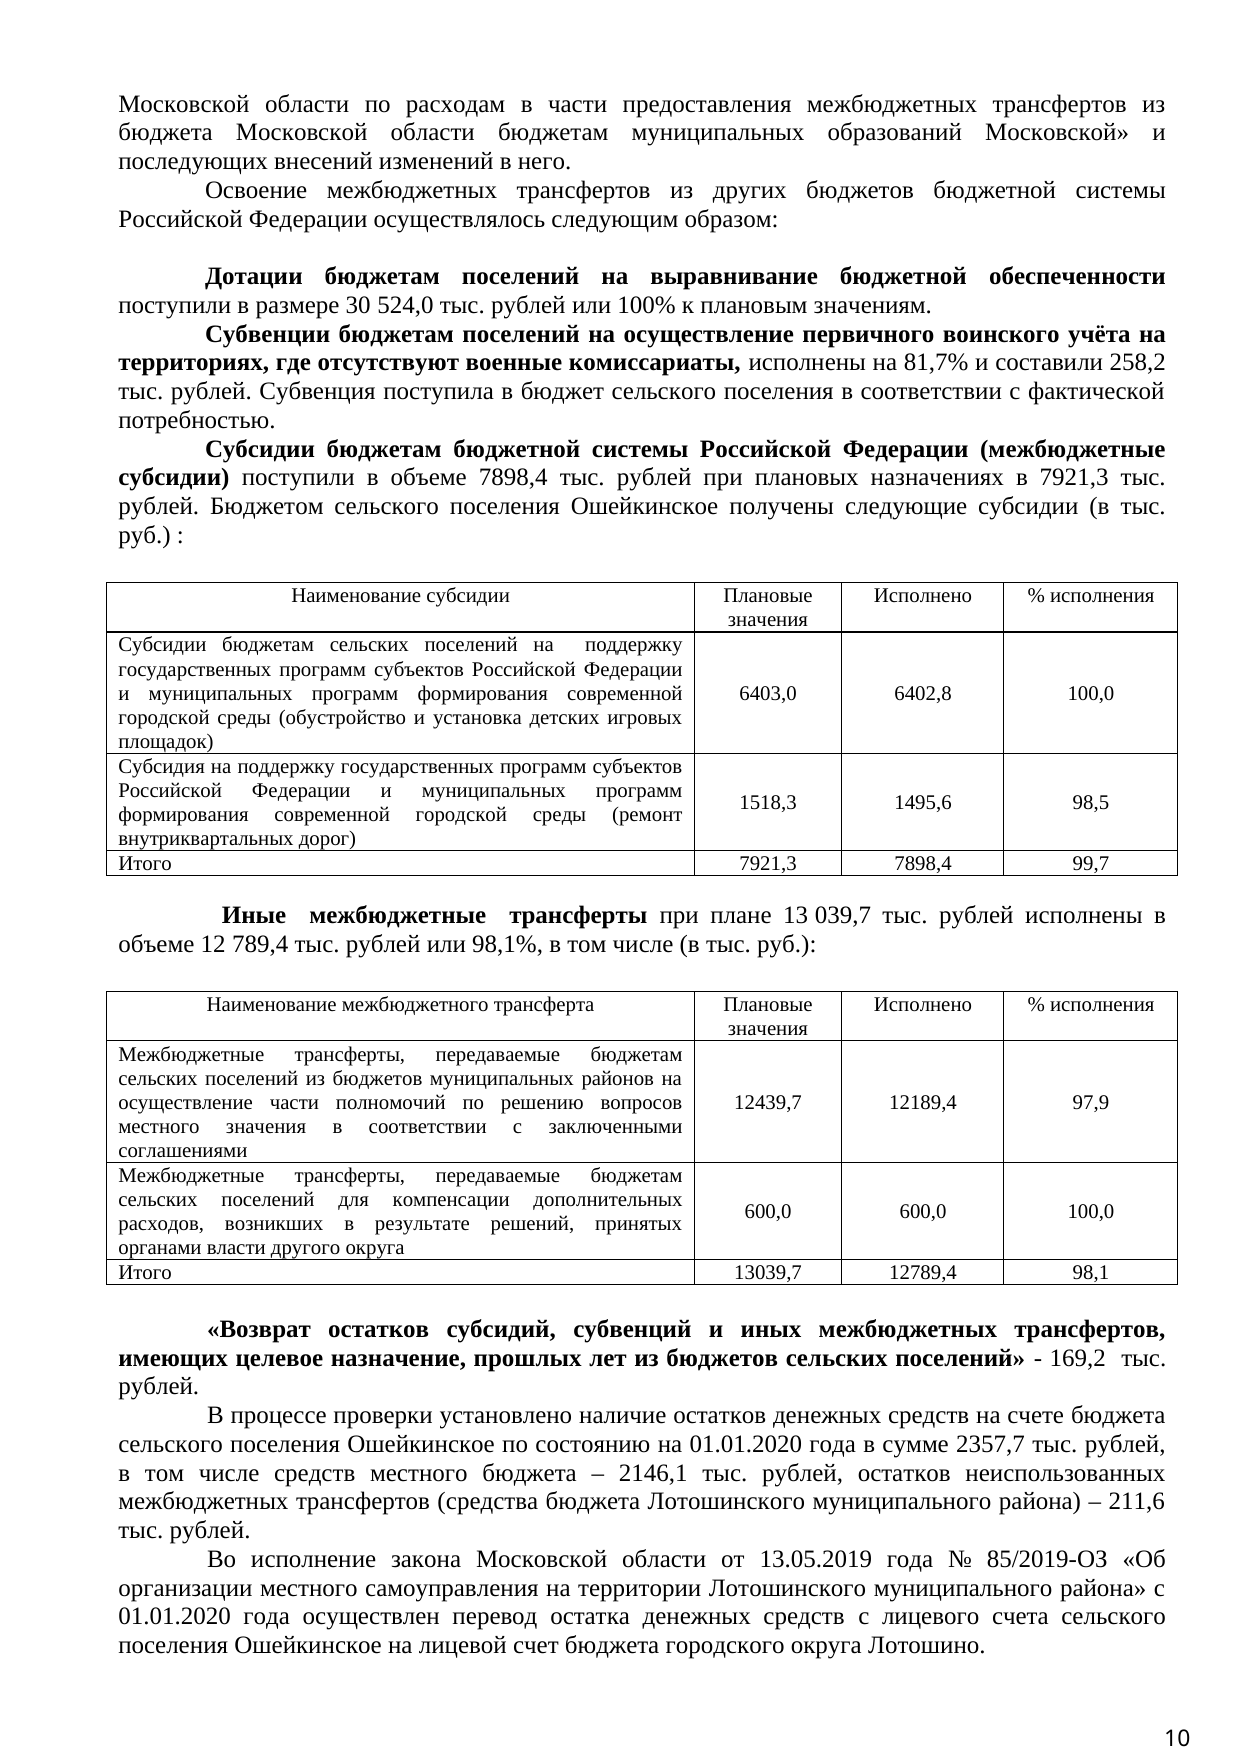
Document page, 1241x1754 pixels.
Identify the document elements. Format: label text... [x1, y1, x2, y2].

text Субвенции бюджетам поселений на осуществление первичного воинского учёта на территориях, где отсутствуют военные комиссариаты, исполнены на 81,7% и составили 258,2 тыс. рублей. Субвенция поступила в бюджет сельского поселения в соответствии с фактической потребностью. [118, 319, 1166, 434]
table_header Исполнено [842, 583, 1003, 631]
table_cell Межбюджетные трансферты, передаваемые бюджетам сельских поселений для компенсации дополнительных расходов, возникших в результате решений, принятых органами власти другого округа [107, 1163, 694, 1259]
table_cell Субсидия на поддержку государственных программ субъектов Российской Федерации и муниципальных программ формирования современной городской среды (ремонт внутриквартальных дорог) [107, 754, 694, 850]
table_cell 12439,7 [695, 1041, 841, 1162]
table_cell 99,7 [1004, 851, 1177, 875]
table_cell 98,5 [1004, 754, 1177, 850]
table_cell 6402,8 [842, 633, 1003, 753]
table_cell 600,0 [842, 1163, 1003, 1259]
table_cell 100,0 [1004, 1163, 1177, 1259]
text В процессе проверки установлено наличие остатков денежных средств на счете бюджета сельского поселения Ошейкинское по состоянию на 01.01.2020 года в сумме 2357,7 тыс. рублей, в том числе средств местного бюджета – 2146,1 тыс. рублей, остатков неиспользованных межбюджетных трансфертов (средства бюджета Лотошинского муниципального района) – 211,6 тыс. рублей. [118, 1400, 1166, 1544]
table_header % исполнения [1004, 992, 1177, 1040]
table_cell 1518,3 [695, 754, 841, 850]
text Во исполнение закона Московской области от 13.05.2019 года № 85/2019-ОЗ «Об организации местного самоуправления на территории Лотошинского муниципального района» с 01.01.2020 года осуществлен перевод остатка денежных средств с лицевого счета сельского поселения Ошейкинское на лицевой счет бюджета городского округа Лотошино. [118, 1544, 1166, 1659]
text Иные межбюджетные трансферты при плане 13 039,7 тыс. рублей исполнены в объеме 12 789,4 тыс. рублей или 98,1%, в том числе (в тыс. руб.): [118, 900, 1166, 958]
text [118, 89, 1166, 175]
table_header Наименование субсидии [107, 583, 694, 631]
table_cell 97,9 [1004, 1041, 1177, 1162]
table_cell Межбюджетные трансферты, передаваемые бюджетам сельских поселений из бюджетов муниципальных районов на осуществление части полномочий по решению вопросов местного значения в соответствии с заключенными соглашениями [107, 1041, 694, 1162]
table_header Плановые значения [695, 583, 841, 631]
text Освоение межбюджетных трансфертов из других бюджетов бюджетной системы Российской Федерации осуществлялось следующим образом: [118, 175, 1166, 232]
table_cell 6403,0 [695, 633, 841, 753]
table_cell 7921,3 [695, 851, 841, 875]
text Дотации бюджетам поселений на выравнивание бюджетной обеспеченности поступили в размере 30 524,0 тыс. рублей или 100% к плановым значениям. [118, 261, 1166, 319]
text «Возврат остатков субсидий, субвенций и иных межбюджетных трансфертов, имеющих целевое назначение, прошлых лет из бюджетов сельских поселений» - 169,2 тыс. рублей. [118, 1314, 1166, 1400]
table_cell 98,1 [1004, 1260, 1177, 1284]
table_cell 13039,7 [695, 1260, 841, 1284]
table_cell 12789,4 [842, 1260, 1003, 1284]
table_header % исполнения [1004, 583, 1177, 631]
table_cell 100,0 [1004, 633, 1177, 753]
table_cell 1495,6 [842, 754, 1003, 850]
table_cell Итого [107, 1260, 694, 1284]
table_header Исполнено [842, 992, 1003, 1040]
table_cell Субсидии бюджетам сельских поселений на поддержку государственных программ субъектов Российской Федерации и муниципальных программ формирования современной городской среды (обустройство и установка детских игровых площадок) [107, 633, 694, 753]
table_cell Итого [107, 851, 694, 875]
table_cell 600,0 [695, 1163, 841, 1259]
table_header Плановые значения [695, 992, 841, 1040]
table_header Наименование межбюджетного трансферта [107, 992, 694, 1040]
text Субсидии бюджетам бюджетной системы Российской Федерации (межбюджетные субсидии) поступили в объеме 7898,4 тыс. рублей при плановых назначениях в 7921,3 тыс. рублей. Бюджетом сельского поселения Ошейкинское получены следующие субсидии (в тыс. руб.) : [118, 434, 1166, 549]
table_cell 7898,4 [842, 851, 1003, 875]
table_cell 12189,4 [842, 1041, 1003, 1162]
